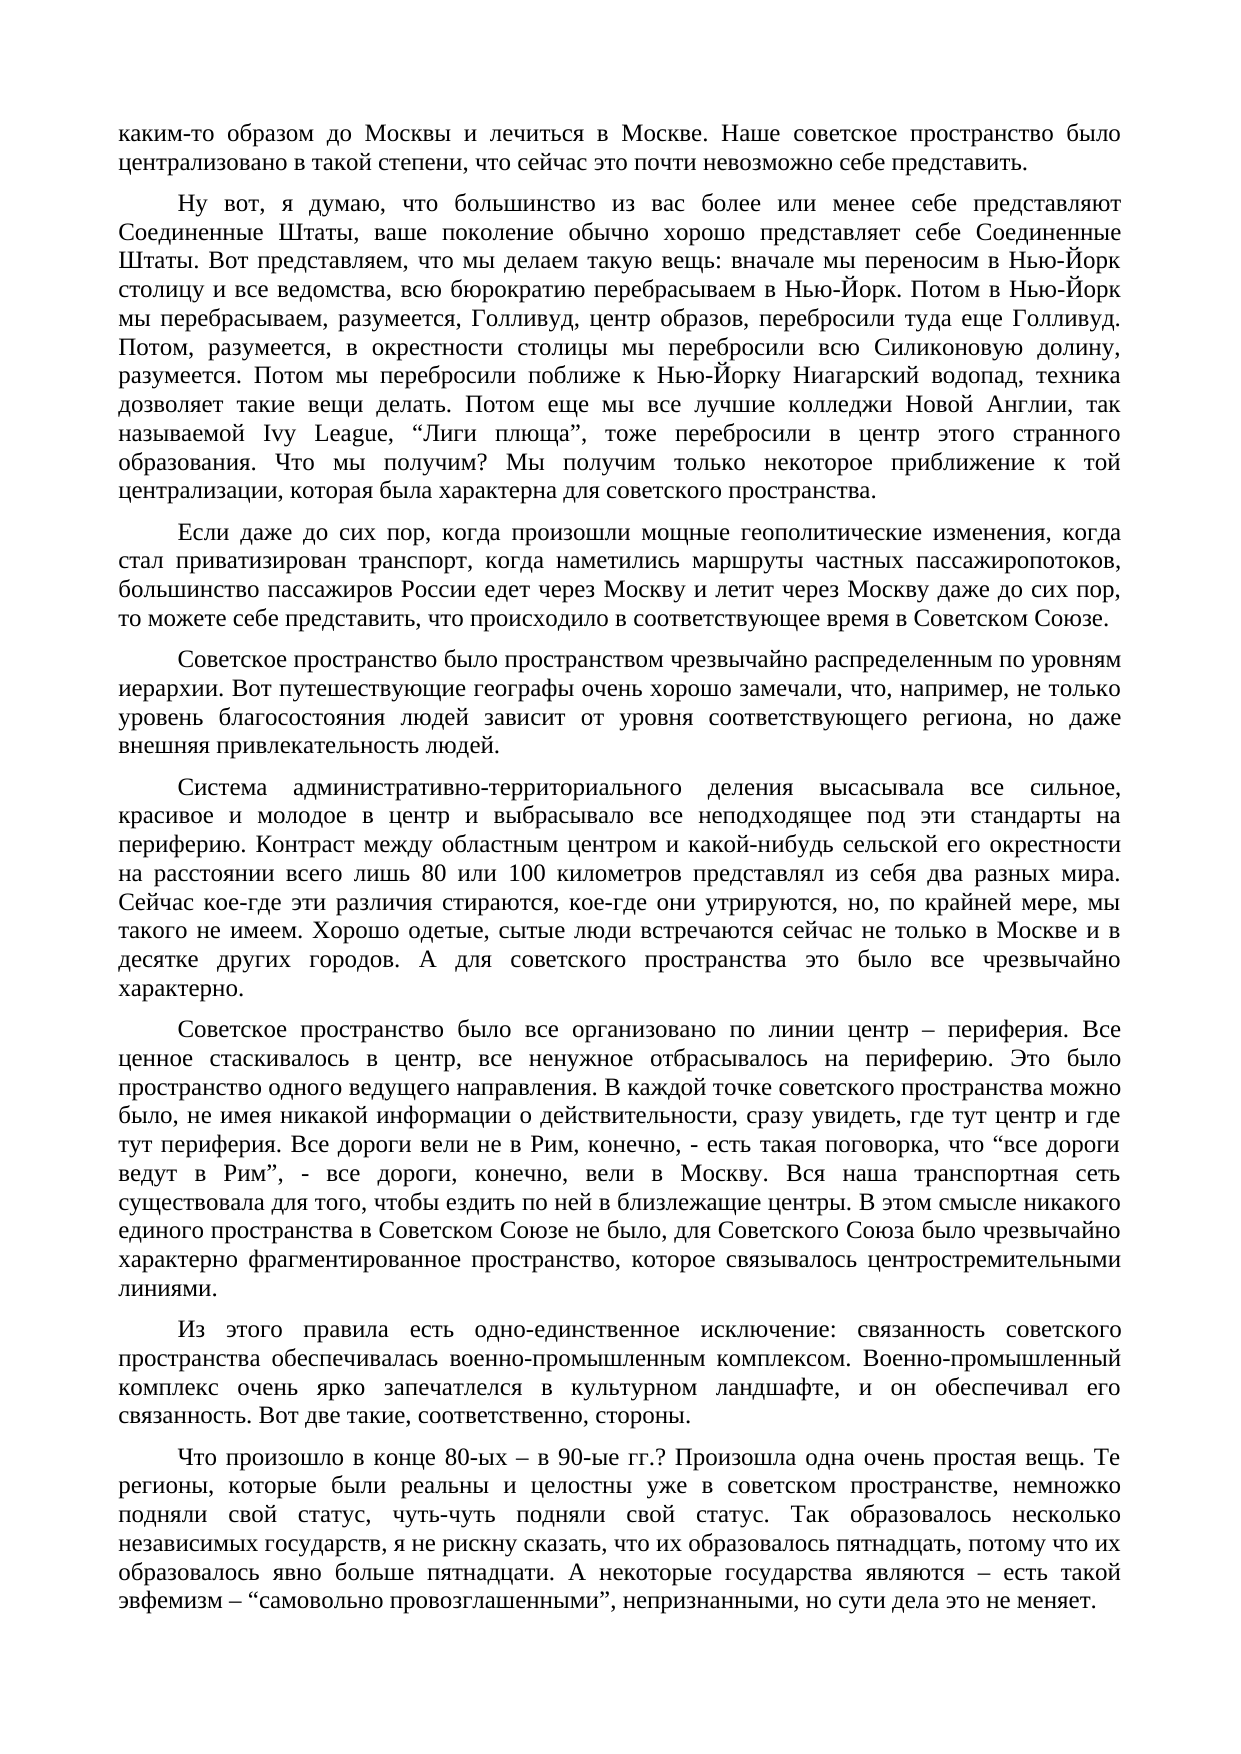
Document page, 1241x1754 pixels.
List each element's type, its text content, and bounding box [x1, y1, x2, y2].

text Если даже до сих пор, когда произошли мощные геополитические изменения, когда стал приватизирован транспорт, когда наметились маршруты частных пассажиропотоков, большинство пассажиров России едет через Москву и летит через Москву даже до сих пор, то можете себе представить, что происходило в соответствующее время в Советском Союзе. [118, 517, 1122, 632]
text Что произошло в конце 80-ых – в 90-ые гг.? Произошла одна очень простая вещь. Те регионы, которые были реальны и целостны уже в советском пространстве, немножко подняли свой статус, чуть-чуть подняли свой статус. Так образовалось несколько независимых государств, я не рискну сказать, что их образовалось пятнадцать, потому что их образовалось явно больше пятнадцати. А некоторые государства являются – есть такой эвфемизм – “самовольно провозглашенными”, непризнанными, но сути дела это не меняет. [118, 1442, 1122, 1614]
text Из этого правила есть одно-единственное исключение: связанность советского пространства обеспечивалась военно-промышленным комплексом. Военно-промышленный комплекс очень ярко запечатлелся в культурном ландшафте, и он обеспечивал его связанность. Вот две такие, соответственно, стороны. [118, 1314, 1122, 1429]
text Советское пространство было пространством чрезвычайно распределенным по уровням иерархии. Вот путешествующие географы очень хорошо замечали, что, например, не только уровень благосостояния людей зависит от уровня соответствующего региона, но даже внешняя привлекательность людей. [118, 644, 1122, 759]
text Советское пространство было все организовано по линии центр – периферия. Все ценное стаскивалось в центр, все ненужное отбрасывалось на периферию. Это было пространство одного ведущего направления. В каждой точке советского пространства можно было, не имея никакой информации о действительности, сразу увидеть, где тут центр и где тут периферия. Все дороги вели не в Рим, конечно, - есть такая поговорка, что “все дороги ведут в Рим”, - все дороги, конечно, вели в Москву. Вся наша транспортная сеть существовала для того, чтобы ездить по ней в близлежащие центры. В этом смысле никакого единого пространства в Советском Союзе не было, для Советского Союза было чрезвычайно характерно фрагментированное пространство, которое связывалось центростремительными линиями. [118, 1014, 1122, 1302]
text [118, 118, 1122, 176]
text Ну вот, я думаю, что большинство из вас более или менее себе представляют Соединенные Штаты, ваше поколение обычно хорошо представляет себе Соединенные Штаты. Вот представляем, что мы делаем такую вещь: вначале мы переносим в Нью-Йорк столицу и все ведомства, всю бюрократию перебрасываем в Нью-Йорк. Потом в Нью-Йорк мы перебрасываем, разумеется, Голливуд, центр образов, перебросили туда еще Голливуд. Потом, разумеется, в окрестности столицы мы перебросили всю Силиконовую долину, разумеется. Потом мы перебросили поближе к Нью-Йорку Ниагарский водопад, техника дозволяет такие вещи делать. Потом еще мы все лучшие колледжи Новой Англии, так называемой Ivy League, “Лиги плюща”, тоже перебросили в центр этого странного образования. Что мы получим? Мы получим только некоторое приближение к той централизации, которая была характерна для советского пространства. [118, 188, 1122, 504]
text Система административно-территориального деления высасывала все сильное, красивое и молодое в центр и выбрасывало все неподходящее под эти стандарты на периферию. Контраст между областным центром и какой-нибудь сельской его окрестности на расстоянии всего лишь 80 или 100 километров представлял из себя два разных мира. Сейчас кое-где эти различия стираются, кое-где они утрируются, но, по крайней мере, мы такого не имеем. Хорошо одетые, сытые люди встречаются сейчас не только в Москве и в десятке других городов. А для советского пространства это было все чрезвычайно характерно. [118, 772, 1122, 1002]
